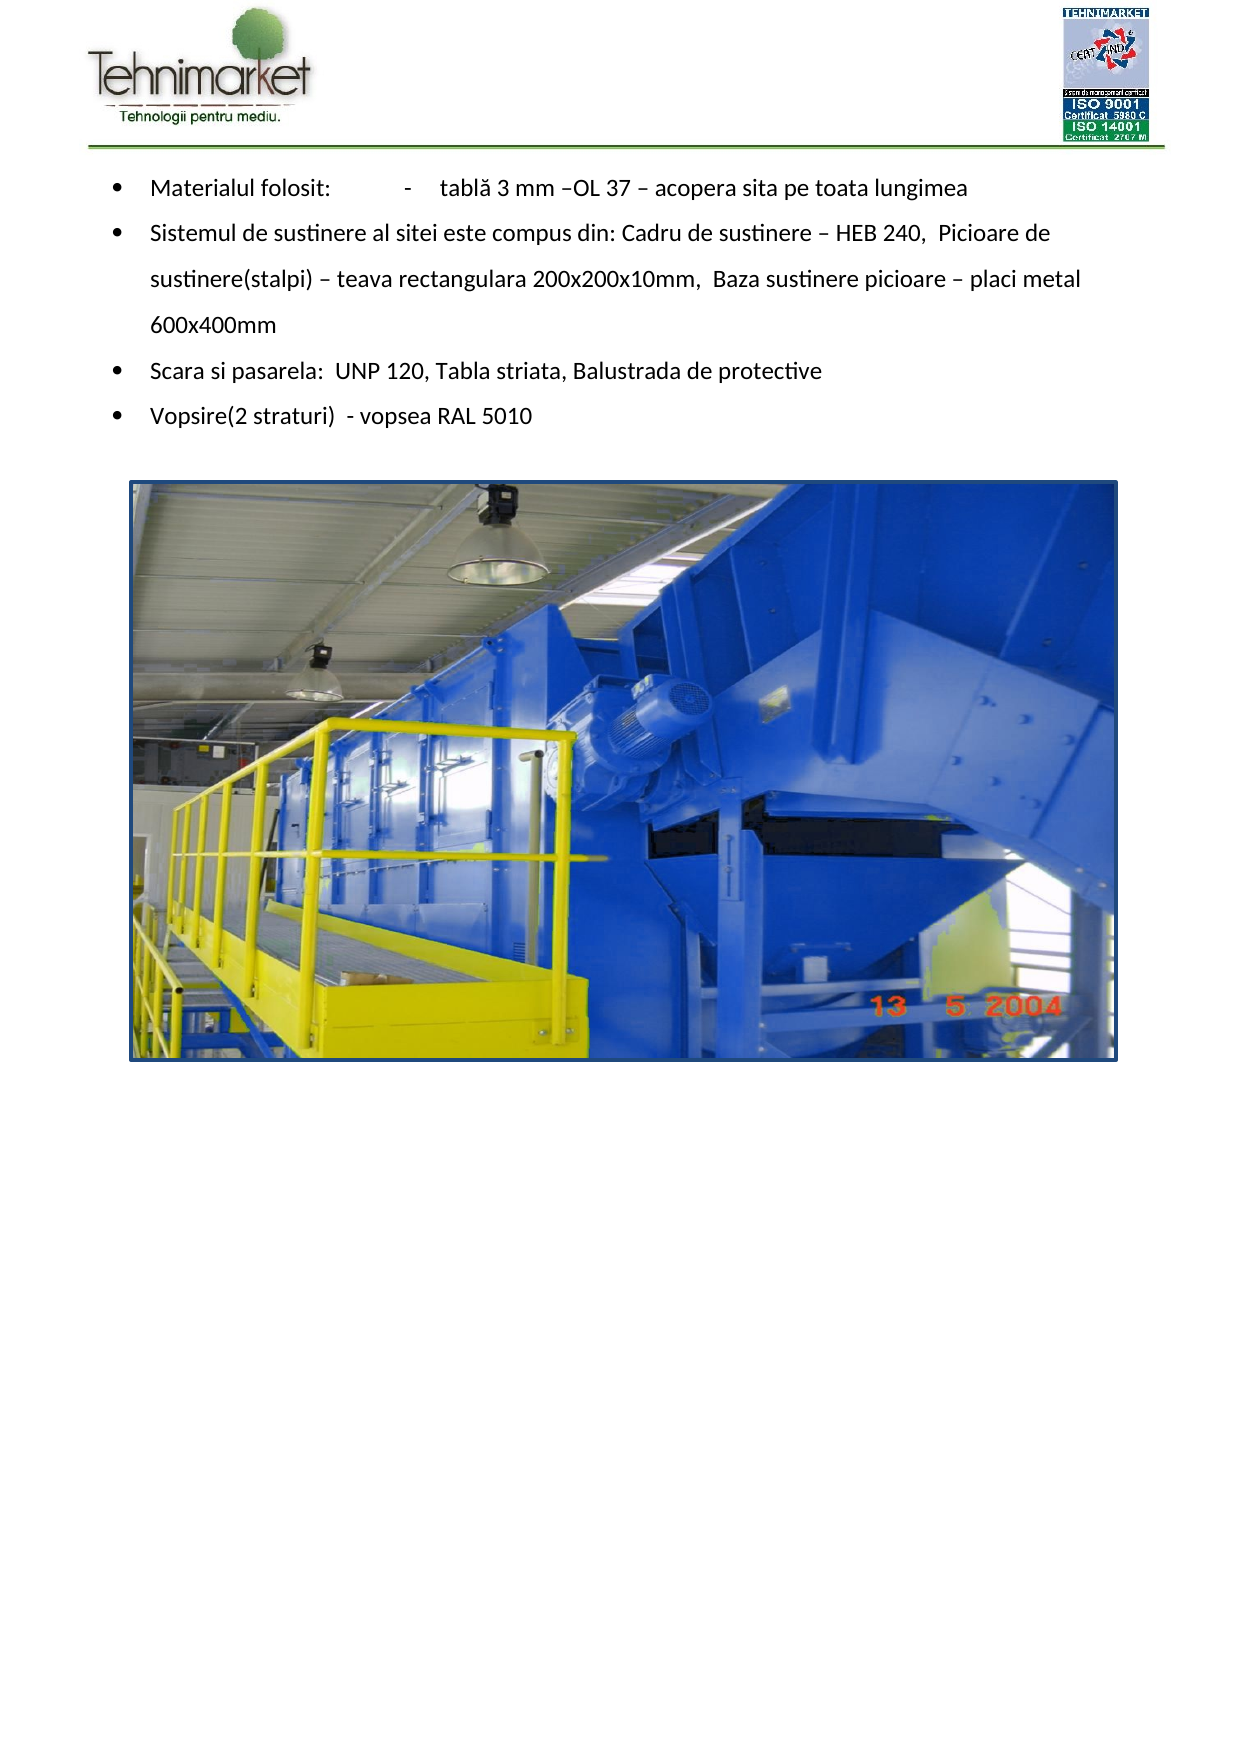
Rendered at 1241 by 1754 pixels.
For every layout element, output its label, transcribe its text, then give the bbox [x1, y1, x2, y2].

list Sistemul de sustinere al sitei este compus din: Cadru de sustinere – HEB 240, Picioare de sustinere(stalpi) – teava rectangulara 200x200x10mm, Baza sustinere picioare – placi metal 600x400mm [113, 218, 1165, 339]
picture [133, 484, 1114, 1058]
list Vopsire(2 straturi) - vopsea RAL 5010 [113, 401, 1165, 431]
list Materialul folosit: - tablă 3 mm –OL 37 – acopera sita pe toata lungimea [113, 87, 1165, 202]
picture [79, 0, 1171, 157]
list Scara si pasarela: UNP 120, Tabla striata, Balustrada de protective [113, 355, 1165, 385]
